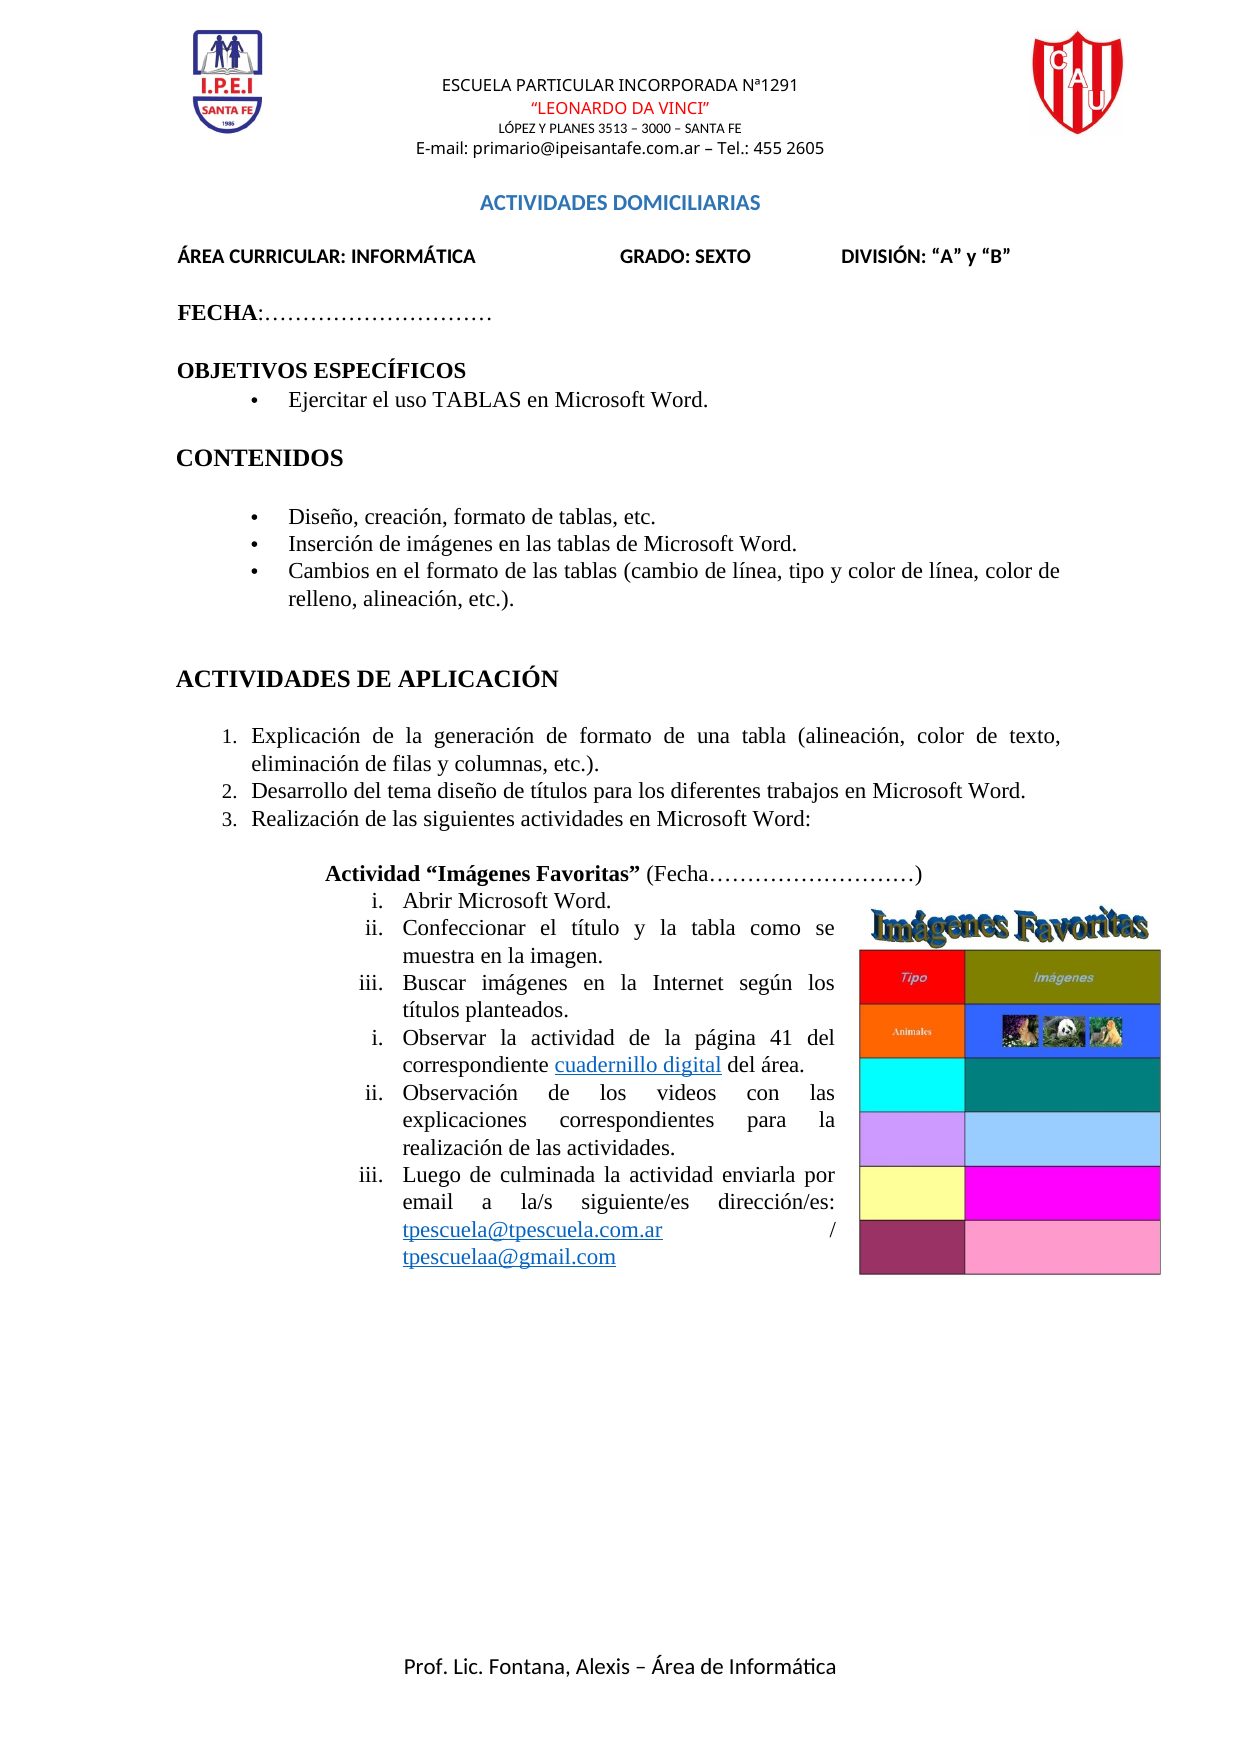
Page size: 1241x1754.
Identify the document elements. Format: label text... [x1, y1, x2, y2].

text FECHA:………………………… [177, 299, 1063, 326]
list Diseño, creación, formato de tablas, etc. [251, 503, 1062, 529]
picture [854, 904, 1165, 1278]
subtitle CONTENIDOS [176, 443, 1063, 472]
list Cambios en el formato de las tablas (cambio de línea, tipo y color de línea, color de relleno, alineación, etc.). [251, 557, 1062, 611]
picture [1030, 27, 1125, 137]
text OBJETIVOS ESPECÍFICOS [177, 357, 1063, 383]
list Desarrollo del tema diseño de títulos para los diferentes trabajos en Microsoft Word. [222, 777, 1062, 804]
list Ejercitar el uso TABLAS en Microsoft Word. [251, 386, 1062, 412]
list Explicación de la generación de formato de una tabla (alineación, color de texto, eliminación de filas y columnas, etc.). [222, 723, 1062, 776]
list Buscar imágenes en la Internet según los títulos planteados. [383, 969, 854, 1023]
text ACTIVIDADES DOMICILIARIAS [177, 188, 1063, 216]
list Confeccionar el título y la tabla como se muestra en la imagen. [383, 914, 854, 968]
text ÁREA CURRICULAR: INFORMÁTICA GRADO: SEXTO DIVISIÓN: “A” y “B” [177, 244, 1063, 269]
text Actividad “Imágenes Favoritas” (Fecha………………………) [325, 859, 1062, 886]
subtitle ACTIVIDADES DE APLICACIÓN [176, 664, 1063, 693]
list Realización de las siguientes actividades en Microsoft Word: [222, 805, 1062, 831]
list Observación de los videos con las explicaciones correspondientes para la realización de las actividades. [383, 1079, 854, 1160]
list Observar la actividad de la página 41 del correspondiente cuadernillo digital del área. [383, 1024, 854, 1078]
list Inserción de imágenes en las tablas de Microsoft Word. [251, 530, 1062, 556]
picture [192, 28, 264, 135]
list Luego de culminada la actividad enviarla por email a la/s siguiente/es dirección/es: tpescuela@tpescuela.com.ar / tpescuelaa@gmail.com [383, 1161, 854, 1269]
list Abrir Microsoft Word. [383, 887, 1062, 913]
